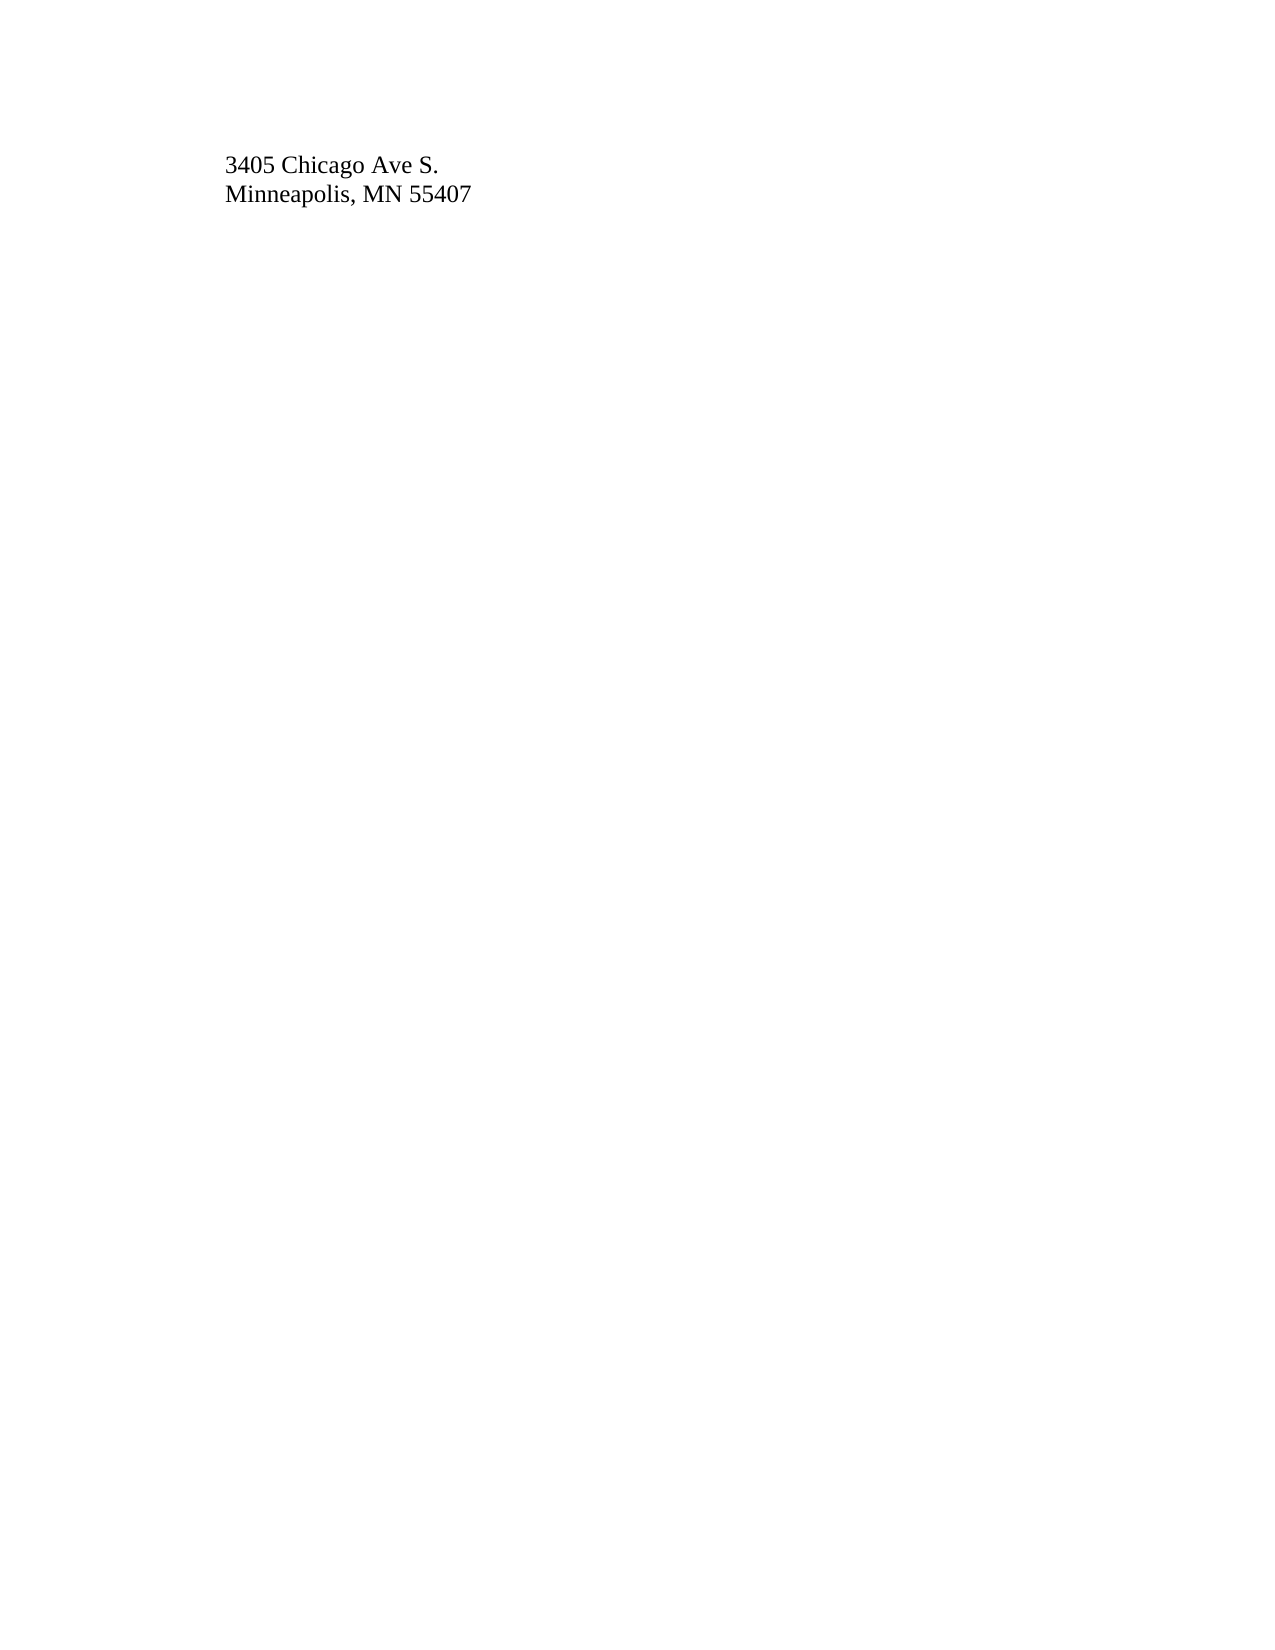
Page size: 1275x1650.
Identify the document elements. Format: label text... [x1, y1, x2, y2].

text 3405 Chicago Ave S. Minneapolis, MN 55407 [225, 150, 1125, 207]
